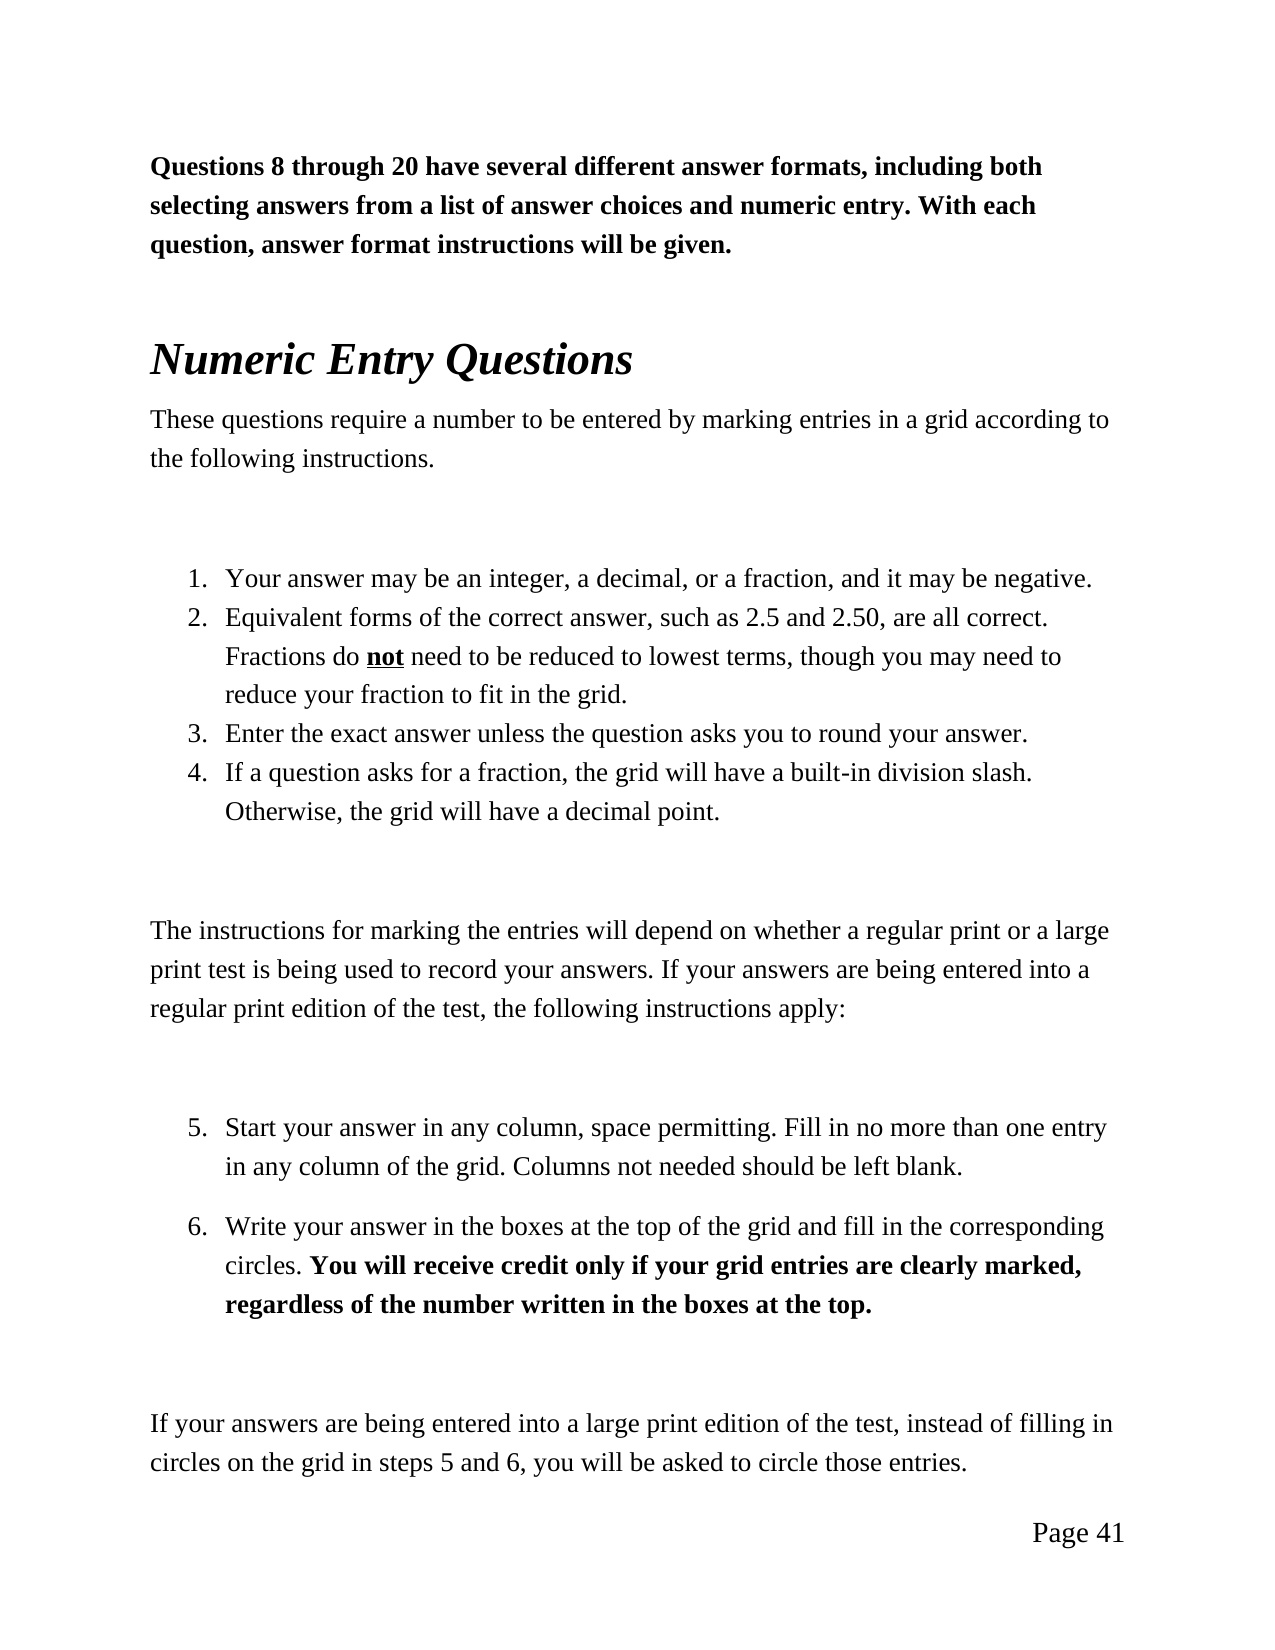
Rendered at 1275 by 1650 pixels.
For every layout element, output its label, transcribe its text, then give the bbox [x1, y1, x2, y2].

list If a question asks for a fraction, the grid will have a built-in division slash. Otherwise, the grid will have a decimal point. [187, 756, 1125, 826]
list Your answer may be an integer, a decimal, or a fraction, and it may be negative. [187, 562, 1125, 593]
list Start your answer in any column, space permitting. Fill in no more than one entry in any column of the grid. Columns not needed should be left blank. [187, 1111, 1125, 1181]
text These questions require a number to be entered by marking entries in a grid according to the following instructions. [150, 404, 1125, 474]
subtitle Numeric Entry Questions [150, 332, 1125, 384]
list Enter the exact answer unless the question asks you to round your answer. [187, 717, 1125, 748]
text Questions 8 through 20 have several different answer formats, including both selecting answers from a list of answer choices and numeric entry. With each question, answer format instructions will be given. [150, 150, 1125, 259]
text The instructions for marking the entries will depend on whether a regular print or a large print test is being used to record your answers. If your answers are being entered into a regular print edition of the test, the following instructions apply: [150, 914, 1125, 1023]
list Write your answer in the boxes at the top of the grid and fill in the corresponding circles. You will receive credit only if your grid entries are clearly marked, regardless of the number written in the boxes at the top. [187, 1210, 1125, 1319]
list Equivalent forms of the correct answer, such as 2.5 and 2.50, are all correct. Fractions do not need to be reduced to lowest terms, though you may need to reduce your fraction to fit in the grid. [187, 601, 1125, 709]
text If your answers are being entered into a large print edition of the test, instead of filling in circles on the grid in steps 5 and 6, you will be asked to circle those entries. [150, 1407, 1125, 1477]
